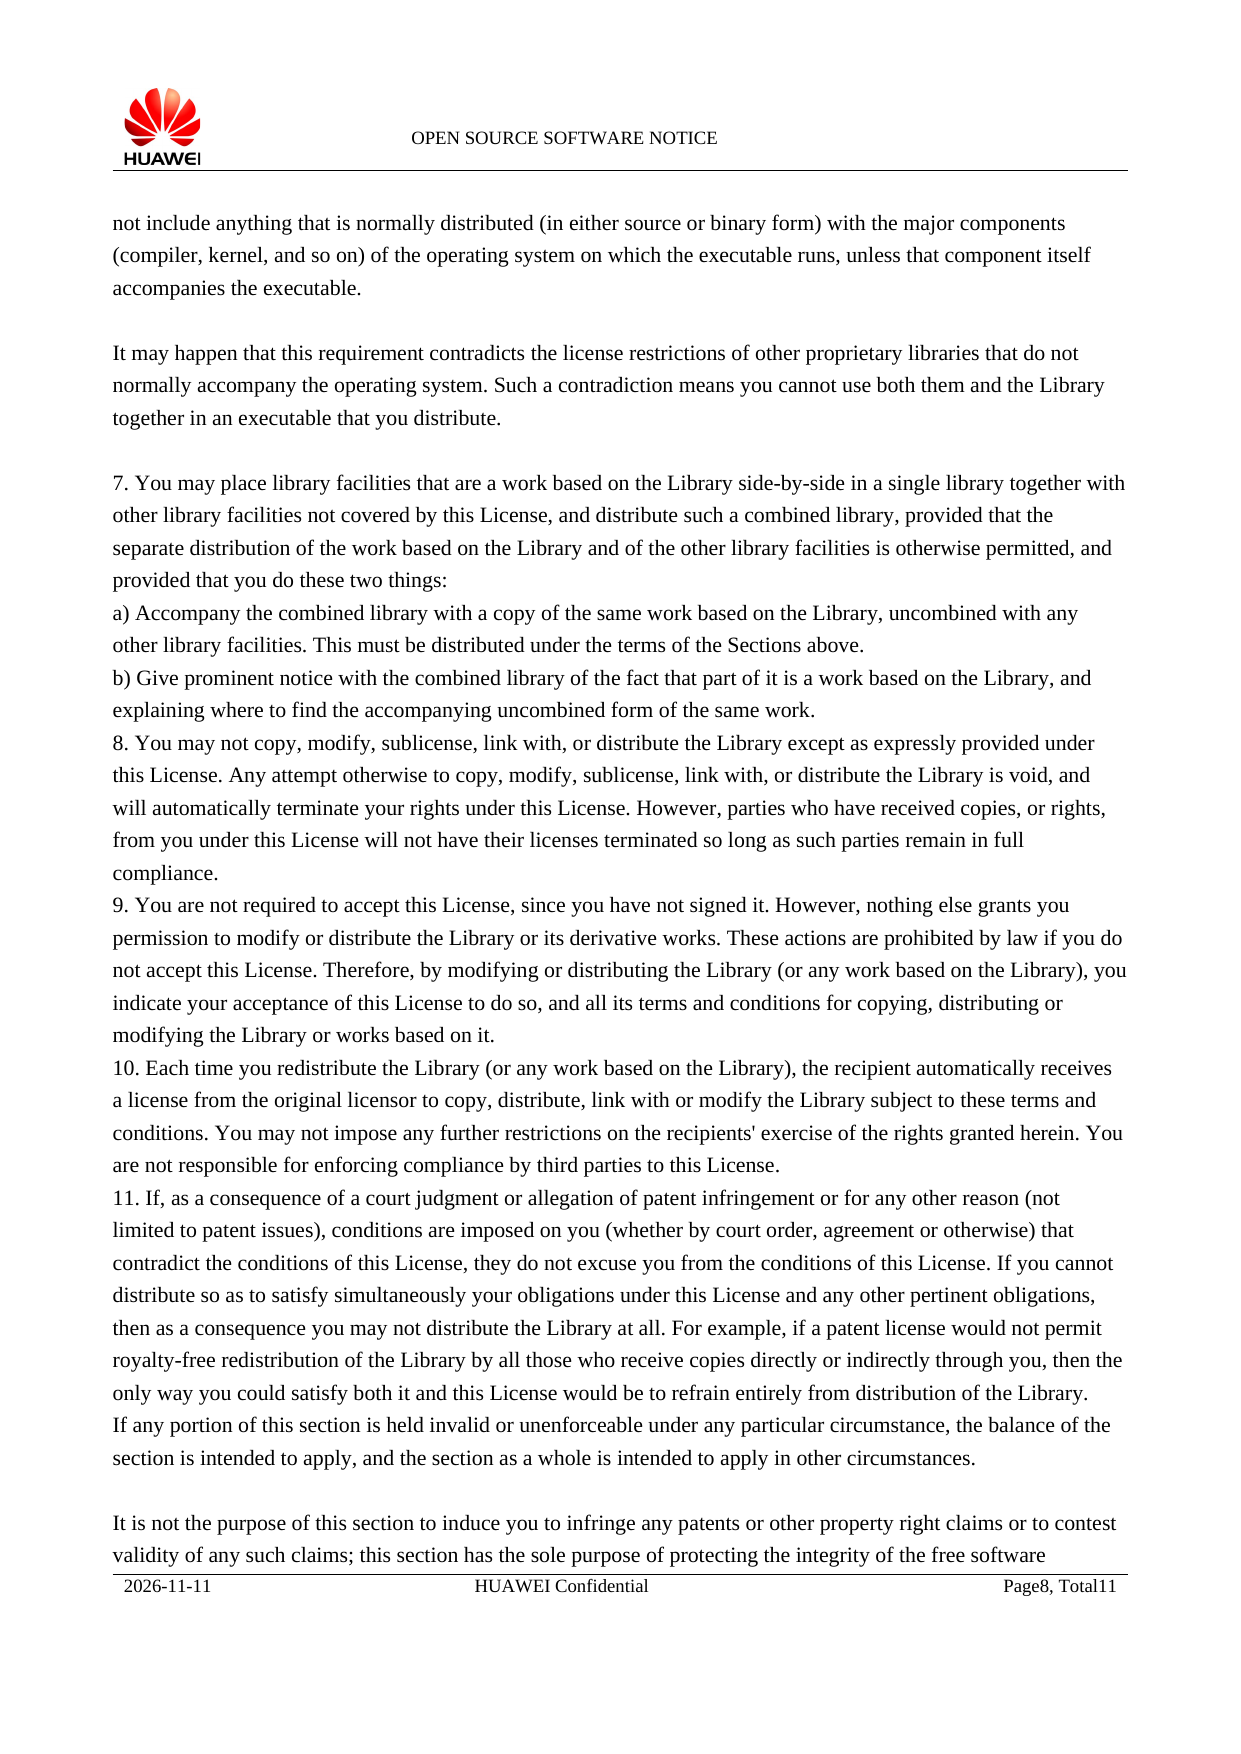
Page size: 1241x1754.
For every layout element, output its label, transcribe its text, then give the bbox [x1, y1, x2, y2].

picture [124, 88, 201, 165]
